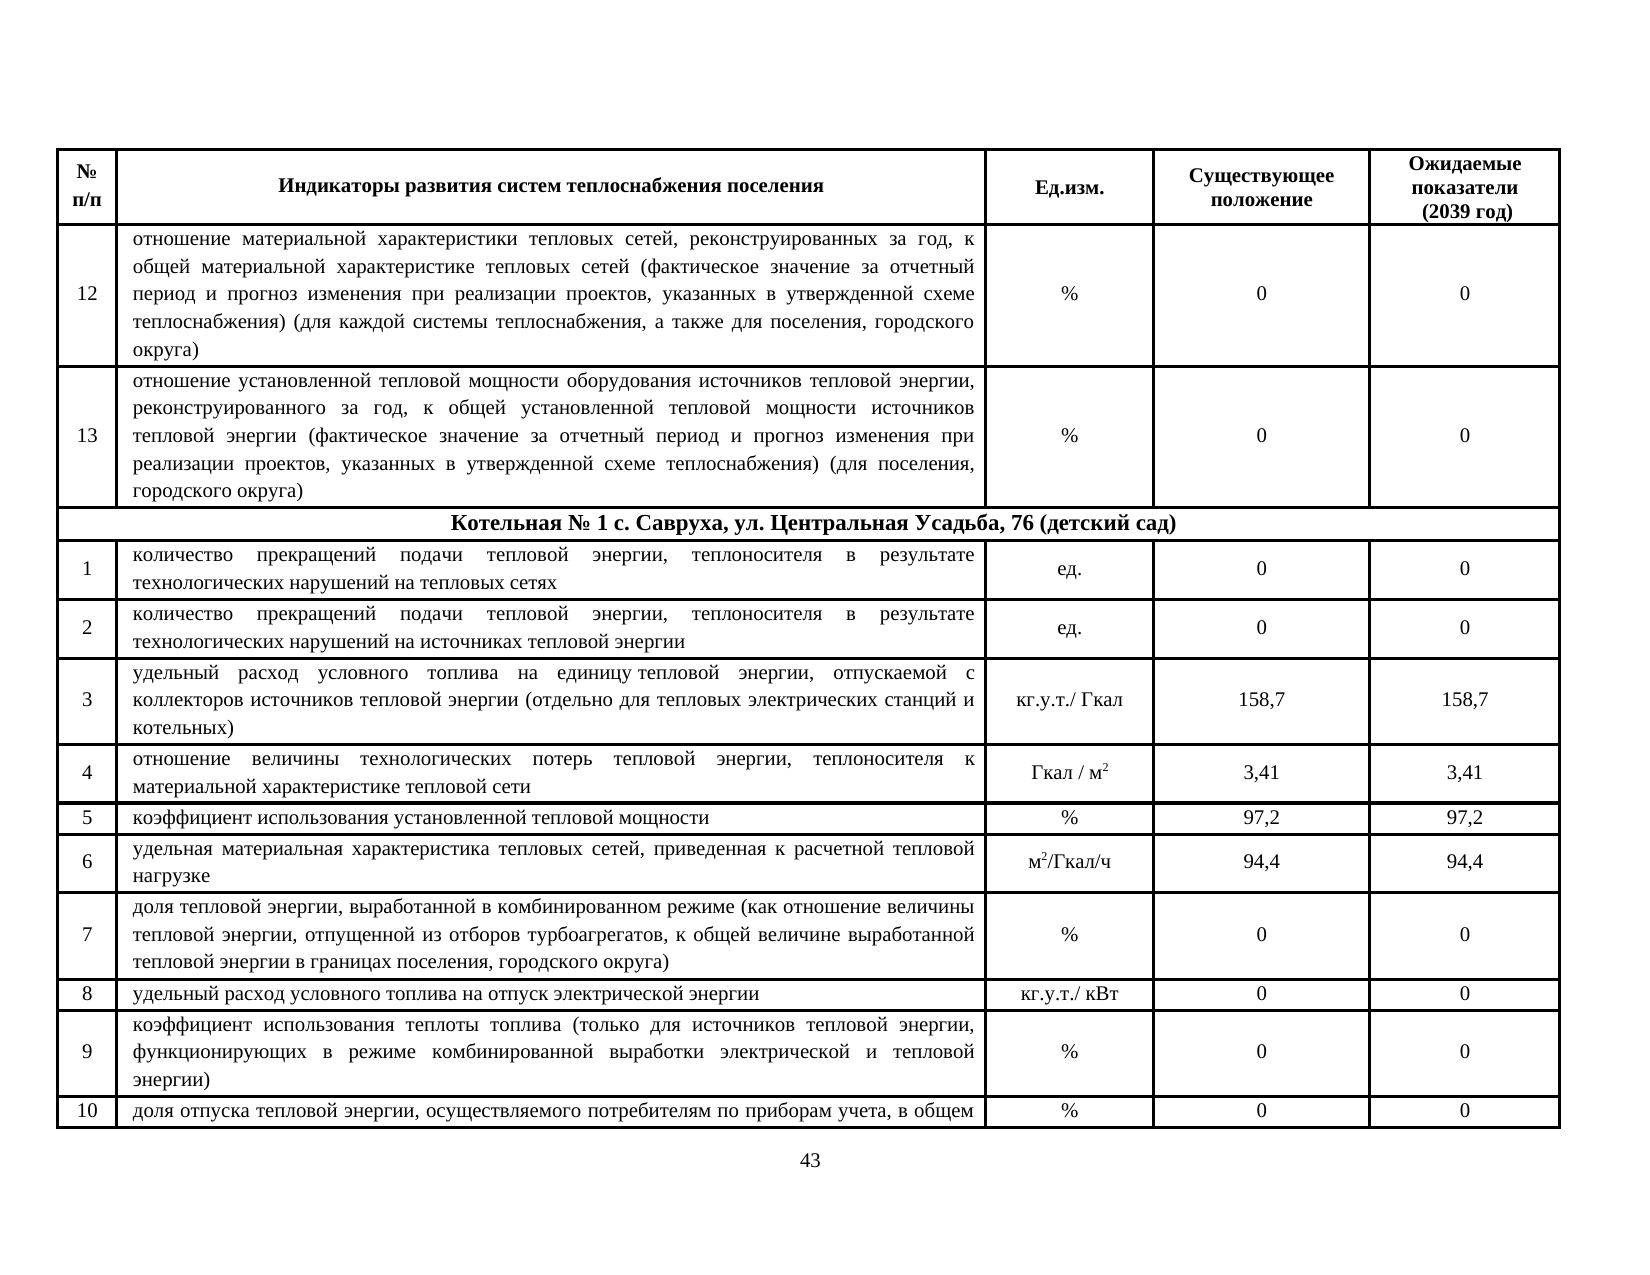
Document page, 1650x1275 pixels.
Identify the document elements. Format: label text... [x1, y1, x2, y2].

table_cell 0 [1155, 894, 1368, 977]
table_header Индикаторы развития систем теплоснабжения поселения [118, 151, 984, 223]
table_cell 13 [59, 368, 115, 506]
table_header № п/п [59, 151, 115, 223]
table_cell количество прекращений подачи тепловой энергии, теплоносителя в результате технологических нарушений на источниках тепловой энергии [118, 601, 984, 657]
table_cell % [987, 805, 1152, 832]
table_cell 0 [1155, 542, 1368, 598]
table_cell ед. [987, 601, 1152, 657]
table_cell коэффициент использования теплоты топлива (только для источников тепловой энергии, функционирующих в режиме комбинированной выработки электрической и тепловой энергии) [118, 1012, 984, 1095]
table_cell 94,4 [1371, 836, 1558, 891]
table_cell 0 [1371, 1098, 1558, 1126]
table_cell 0 [1371, 542, 1558, 598]
table_cell м2/Гкал/ч [987, 836, 1152, 891]
table_cell Котельная № 1 с. Савруха, ул. Центральная Усадьба, 76 (детский сад) [59, 509, 1558, 539]
table_cell удельный расход условного топлива на единицу тепловой энергии, отпускаемой с коллекторов источников тепловой энергии (отдельно для тепловых электрических станций и котельных) [118, 660, 984, 743]
table_cell доля тепловой энергии, выработанной в комбинированном режиме (как отношение величины тепловой энергии, отпущенной из отборов турбоагрегатов, к общей величине выработанной тепловой энергии в границах поселения, городского округа) [118, 894, 984, 977]
table_cell 4 [59, 746, 115, 801]
table_cell % [987, 368, 1152, 506]
table_cell 94,4 [1155, 836, 1368, 891]
table_cell отношение величины технологических потерь тепловой энергии, теплоносителя к материальной характеристике тепловой сети [118, 746, 984, 801]
table_cell отношение материальной характеристики тепловых сетей, реконструированных за год, к общей материальной характеристике тепловых сетей (фактическое значение за отчетный период и прогноз изменения при реализации проектов, указанных в утвержденной схеме теплоснабжения) (для каждой системы теплоснабжения, а также для поселения, городского округа) [118, 226, 984, 364]
table_cell 97,2 [1155, 805, 1368, 832]
table_header Существующее положение [1155, 151, 1368, 223]
table_cell 158,7 [1371, 660, 1558, 743]
table_cell 0 [1155, 368, 1368, 506]
table_cell ед. [987, 542, 1152, 598]
table_cell коэффициент использования установленной тепловой мощности [118, 805, 984, 832]
table_cell 3 [59, 660, 115, 743]
table_cell 0 [1371, 226, 1558, 364]
table_cell удельный расход условного топлива на отпуск электрической энергии [118, 981, 984, 1008]
table_cell 12 [59, 226, 115, 364]
table_cell 0 [1371, 894, 1558, 977]
table_cell 0 [1371, 981, 1558, 1008]
table_cell 0 [1155, 1012, 1368, 1095]
table_cell 0 [1371, 601, 1558, 657]
table_cell удельная материальная характеристика тепловых сетей, приведенная к расчетной тепловой нагрузке [118, 836, 984, 891]
table_cell 6 [59, 836, 115, 891]
table_cell 7 [59, 894, 115, 977]
table_cell 0 [1155, 226, 1368, 364]
table_cell 0 [1371, 1012, 1558, 1095]
table_cell 0 [1371, 368, 1558, 506]
table_cell 0 [1155, 1098, 1368, 1126]
table_cell 9 [59, 1012, 115, 1095]
table_header Ожидаемые показатели (2039 год) [1371, 151, 1558, 223]
table_cell 2 [59, 601, 115, 657]
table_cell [118, 1098, 984, 1126]
table_cell % [987, 1012, 1152, 1095]
table_cell 97,2 [1371, 805, 1558, 832]
table_cell 158,7 [1155, 660, 1368, 743]
table_cell 0 [1155, 601, 1368, 657]
table_cell 3,41 [1155, 746, 1368, 801]
table_cell % [987, 894, 1152, 977]
table_header Ед.изм. [987, 151, 1152, 223]
table_cell количество прекращений подачи тепловой энергии, теплоносителя в результате технологических нарушений на тепловых сетях [118, 542, 984, 598]
table_cell 8 [59, 981, 115, 1008]
table_cell отношение установленной тепловой мощности оборудования источников тепловой энергии, реконструированного за год, к общей установленной тепловой мощности источников тепловой энергии (фактическое значение за отчетный период и прогноз изменения при реализации проектов, указанных в утвержденной схеме теплоснабжения) (для поселения, городского округа) [118, 368, 984, 506]
table_cell % [987, 226, 1152, 364]
table_cell Гкал / м2 [987, 746, 1152, 801]
table_cell 1 [59, 542, 115, 598]
table_cell кг.у.т./ кВт [987, 981, 1152, 1008]
table_cell 5 [59, 805, 115, 832]
table_cell кг.у.т./ Гкал [987, 660, 1152, 743]
table_cell 0 [1155, 981, 1368, 1008]
table_cell 10 [59, 1098, 115, 1126]
table_cell % [987, 1098, 1152, 1126]
table_cell 3,41 [1371, 746, 1558, 801]
